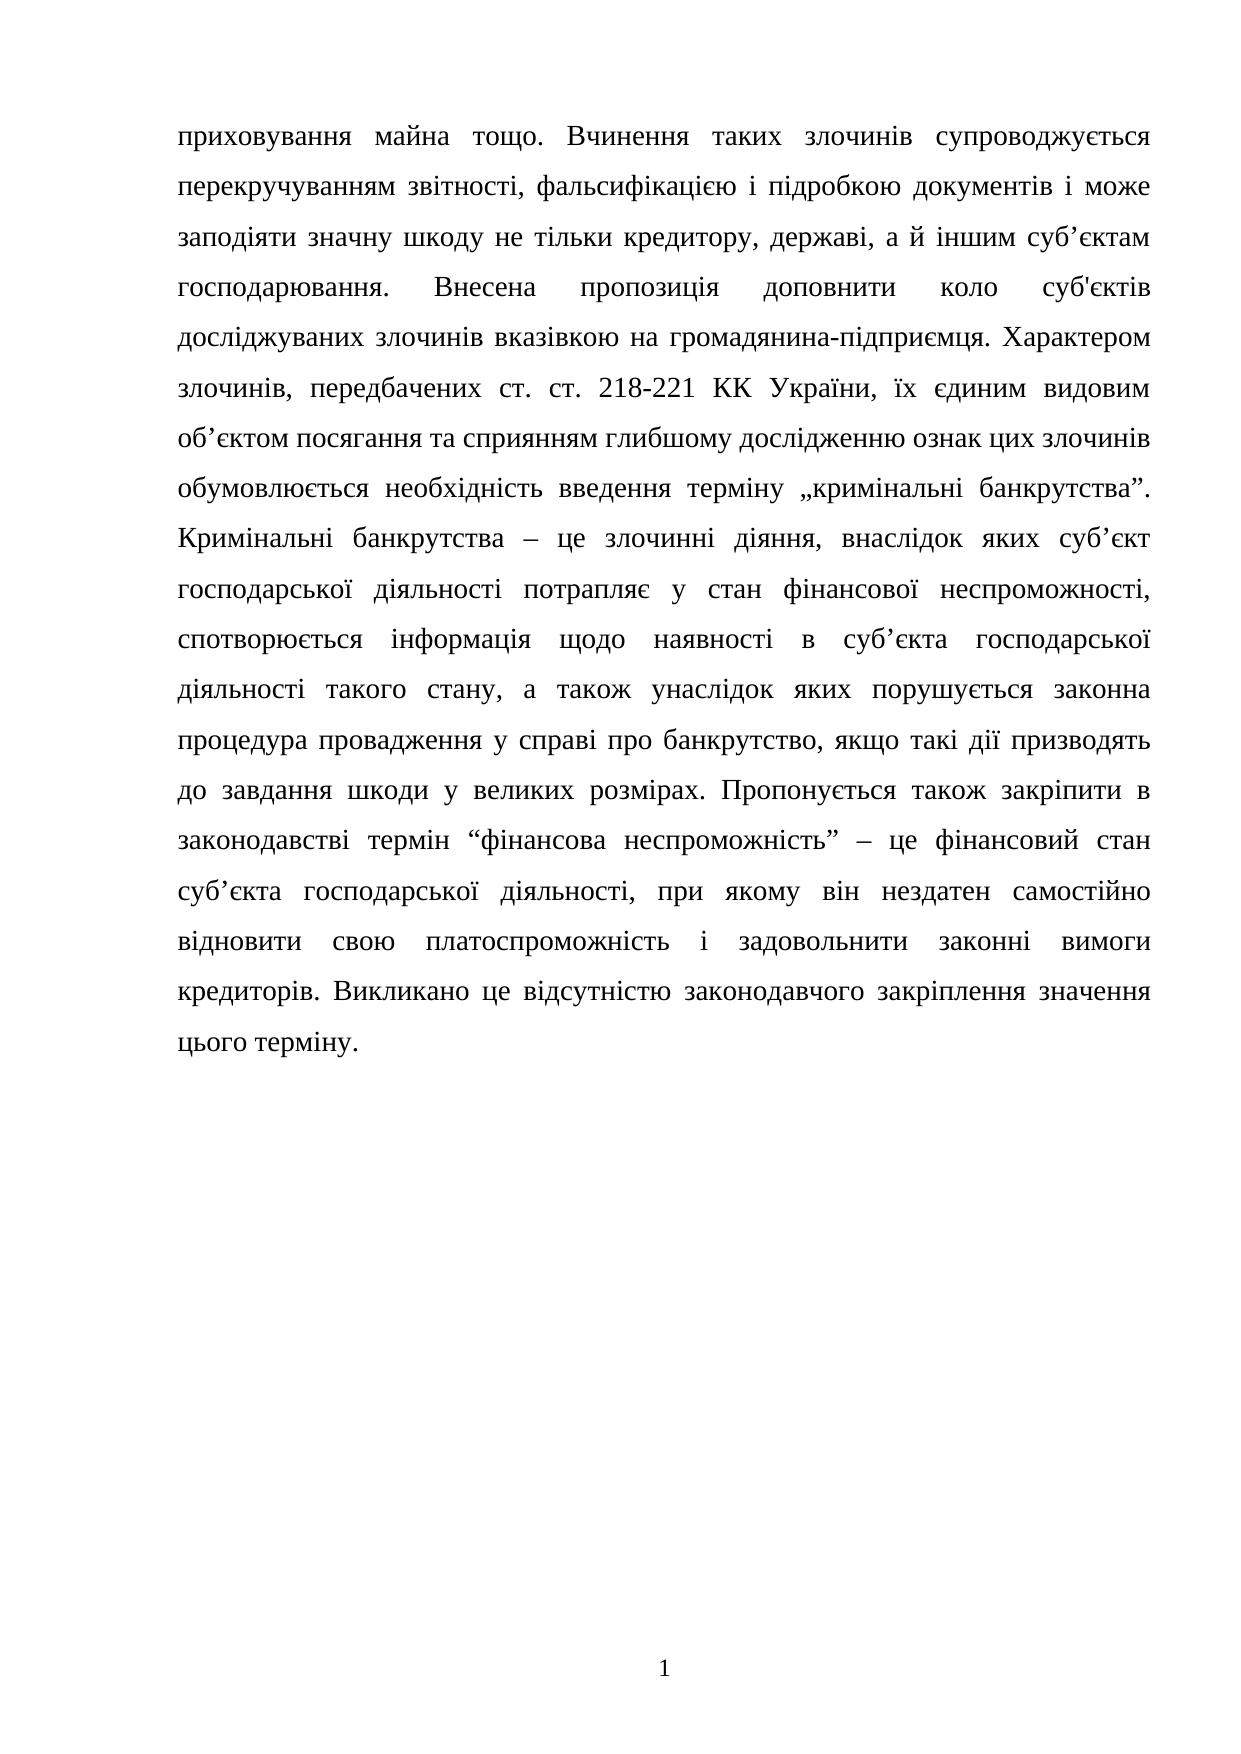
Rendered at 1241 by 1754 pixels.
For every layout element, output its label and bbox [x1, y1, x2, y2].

text [177, 118, 1152, 1057]
